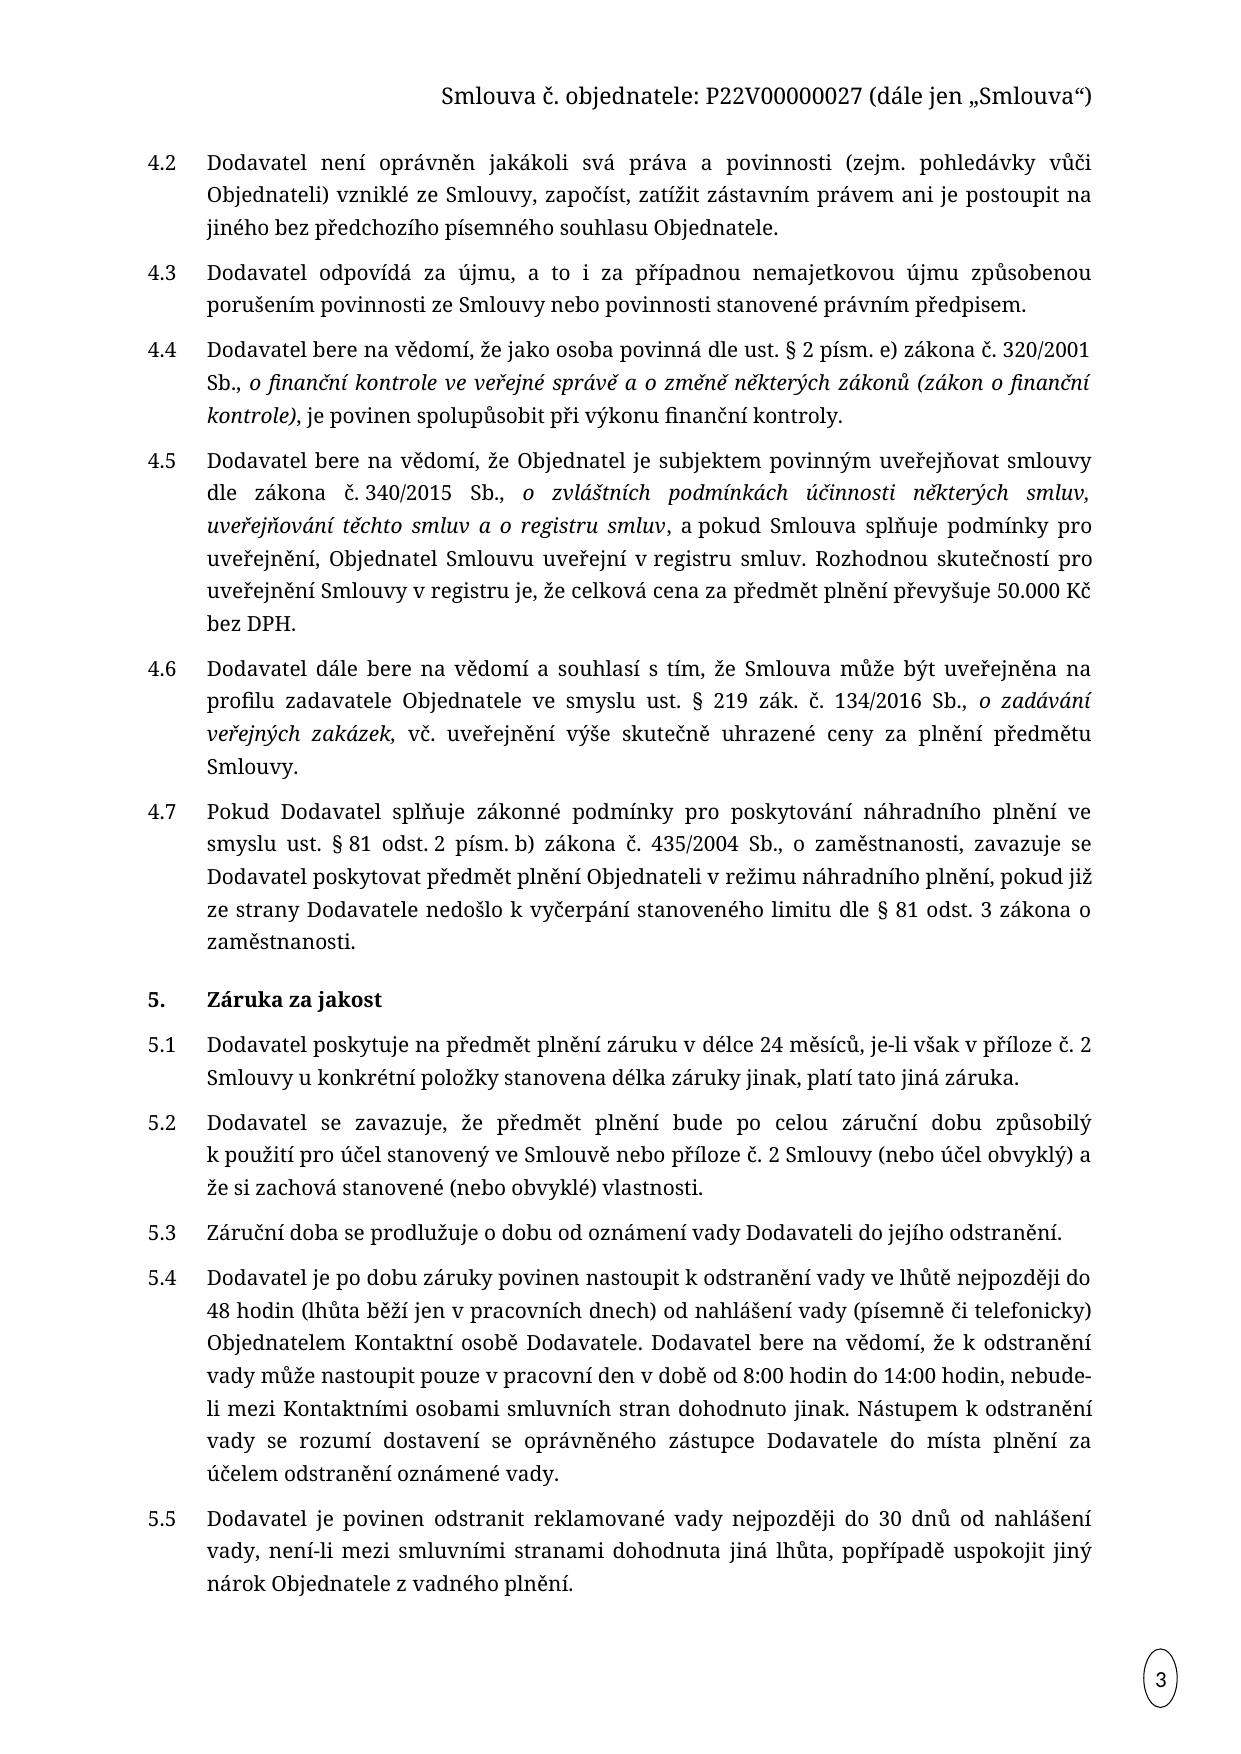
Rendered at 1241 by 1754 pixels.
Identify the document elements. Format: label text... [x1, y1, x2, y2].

list Záruční doba se prodlužuje o dobu od oznámení vady Dodavateli do jejího odstranění. [148, 1218, 1093, 1247]
list Dodavatel bere na vědomí, že jako osoba povinná dle ust. § 2 písm. e) zákona č. 320/2001 Sb., o finanční kontrole ve veřejné správě a o změně některých zákonů (zákon o finanční kontrole), je povinen spolupůsobit při výkonu finanční kontroly. [148, 336, 1093, 429]
list Pokud Dodavatel splňuje zákonné podmínky pro poskytování náhradního plnění ve smyslu ust. § 81 odst. 2 písm. b) zákona č. 435/2004 Sb., o zaměstnanosti, zavazuje se Dodavatel poskytovat předmět plnění Objednateli v režimu náhradního plnění, pokud již ze strany Dodavatele nedošlo k vyčerpání stanoveného limitu dle § 81 odst. 3 zákona o zaměstnanosti. [148, 797, 1093, 956]
list Dodavatel poskytuje na předmět plnění záruku v délce 24 měsíců, je-li však v příloze č. 2 Smlouvy u konkrétní položky stanovena délka záruky jinak, platí tato jiná záruka. [148, 1030, 1093, 1091]
list Dodavatel se zavazuje, že předmět plnění bude po celou záruční dobu způsobilý k použití pro účel stanovený ve Smlouvě nebo příloze č. 2 Smlouvy (nebo účel obvyklý) a že si zachová stanovené (nebo obvyklé) vlastnosti. [148, 1108, 1093, 1201]
list Dodavatel je po dobu záruky povinen nastoupit k odstranění vady ve lhůtě nejpozději do 48 hodin (lhůta běží jen v pracovních dnech) od nahlášení vady (písemně či telefonicky) Objednatelem Kontaktní osobě Dodavatele. Dodavatel bere na vědomí, že k odstranění vady může nastoupit pouze v pracovní den v době od 8:00 hodin do 14:00 hodin, nebude-li mezi Kontaktními osobami smluvních stran dohodnuto jinak. Nástupem k odstranění vady se rozumí dostavení se oprávněného zástupce Dodavatele do místa plnění za účelem odstranění oznámené vady. [148, 1263, 1093, 1487]
list Dodavatel bere na vědomí, že Objednatel je subjektem povinným uveřejňovat smlouvy dle zákona č. 340/2015 Sb., o zvláštních podmínkách účinnosti některých smluv, uveřejňování těchto smluv a o registru smluv, a pokud Smlouva splňuje podmínky pro uveřejnění, Objednatel Smlouvu uveřejní v registru smluv. Rozhodnou skutečností pro uveřejnění Smlouvy v registru je, že celková cena za předmět plnění převyšuje 50.000 Kč bez DPH. [148, 446, 1093, 637]
list Dodavatel je povinen odstranit reklamované vady nejpozději do 30 dnů od nahlášení vady, není-li mezi smluvními stranami dohodnuta jiná lhůta, popřípadě uspokojit jiný nárok Objednatele z vadného plnění. [148, 1504, 1093, 1598]
list Dodavatel dále bere na vědomí a souhlasí s tím, že Smlouva může být uveřejněna na profilu zadavatele Objednatele ve smyslu ust. § 219 zák. č. 134/2016 Sb., o zadávání veřejných zakázek, vč. uveřejnění výše skutečně uhrazené ceny za plnění předmětu Smlouvy. [148, 654, 1093, 780]
list Dodavatel odpovídá za újmu, a to i za případnou nemajetkovou újmu způsobenou porušením povinnosti ze Smlouvy nebo povinnosti stanovené právním předpisem. [148, 258, 1093, 319]
list Dodavatel není oprávněn jakákoli svá práva a povinnosti (zejm. pohledávky vůči Objednateli) vzniklé ze Smlouvy, započíst, zatížit zástavním právem ani je postoupit na jiného bez předchozího písemného souhlasu Objednatele. [148, 148, 1093, 241]
list Záruka za jakost [148, 985, 1093, 1013]
